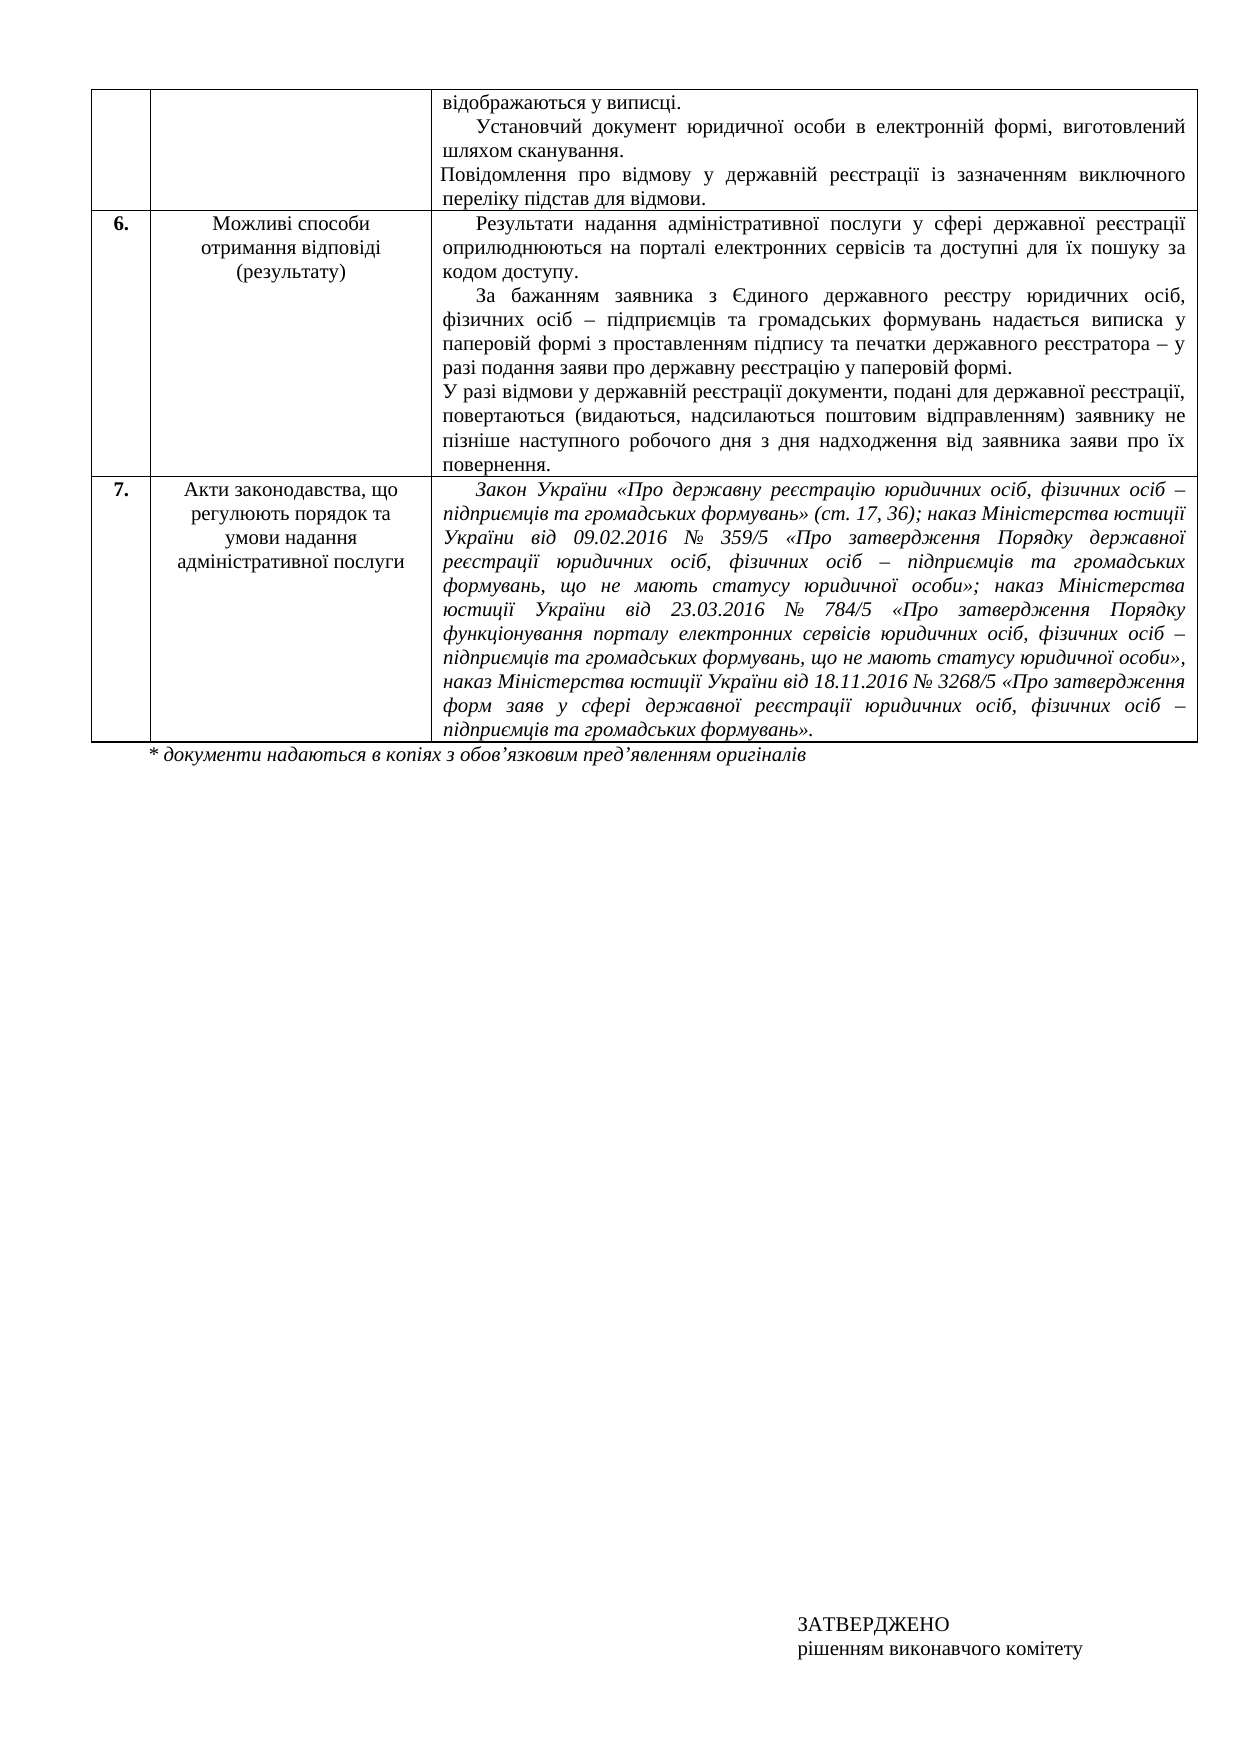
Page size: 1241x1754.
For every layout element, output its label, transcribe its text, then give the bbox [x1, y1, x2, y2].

table_cell Результати надання адміністративної послуги у сфері державної реєстрації оприлюднюються на порталі електронних сервісів та доступні для їх пошуку за кодом доступу. За бажанням заявника з Єдиного державного реєстру юридичних осіб, фізичних осіб – підприємців та громадських формувань надається виписка у паперовій формі з проставленням підпису та печатки державного реєстратора – у разі подання заяви про державну реєстрацію у паперовій формі. У разі відмови у державній реєстрації документи, подані для державної реєстрації, повертаються (видаються, надсилаються поштовим відправленням) заявнику не пізніше наступного робочого дня з дня надходження від заявника заяви про їх повернення. [432, 211, 1197, 476]
table_cell Закон України «Про державну реєстрацію юридичних осіб, фізичних осіб – підприємців та громадських формувань» (ст. 17, 36); наказ Міністерства юстиції України від 09.02.2016 № 359/5 «Про затвердження Порядку державної реєстрації юридичних осіб, фізичних осіб – підприємців та громадських формувань, що не мають статусу юридичної особи»; наказ Міністерства юстиції України від 23.03.2016 № 784/5 «Про затвердження Порядку функціонування порталу електронних сервісів юридичних осіб, фізичних осіб – підприємців та громадських формувань, що не мають статусу юридичної особи», наказ Міністерства юстиції України від 18.11.2016 № 3268/5 «Про затвердження форм заяв у сфері державної реєстрації юридичних осіб, фізичних осіб – підприємців та громадських формувань». [432, 477, 1197, 741]
text ЗАТВЕРДЖЕНО [797, 1612, 1181, 1636]
table_cell 7. [92, 477, 150, 741]
text рішенням виконавчого комітету [797, 1636, 1181, 1660]
table_cell Акти законодавства, що регулюють порядок та умови надання адміністративної послуги [151, 477, 431, 741]
table_cell 6. [92, 211, 150, 476]
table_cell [432, 90, 1197, 210]
text * документи надаються в копіях з обов’язковим пред’явленням оригіналів [148, 743, 1152, 766]
table_cell 5. [92, 90, 150, 210]
table_cell Можливі способи отримання відповіді (результату) [151, 211, 431, 476]
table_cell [151, 90, 431, 210]
